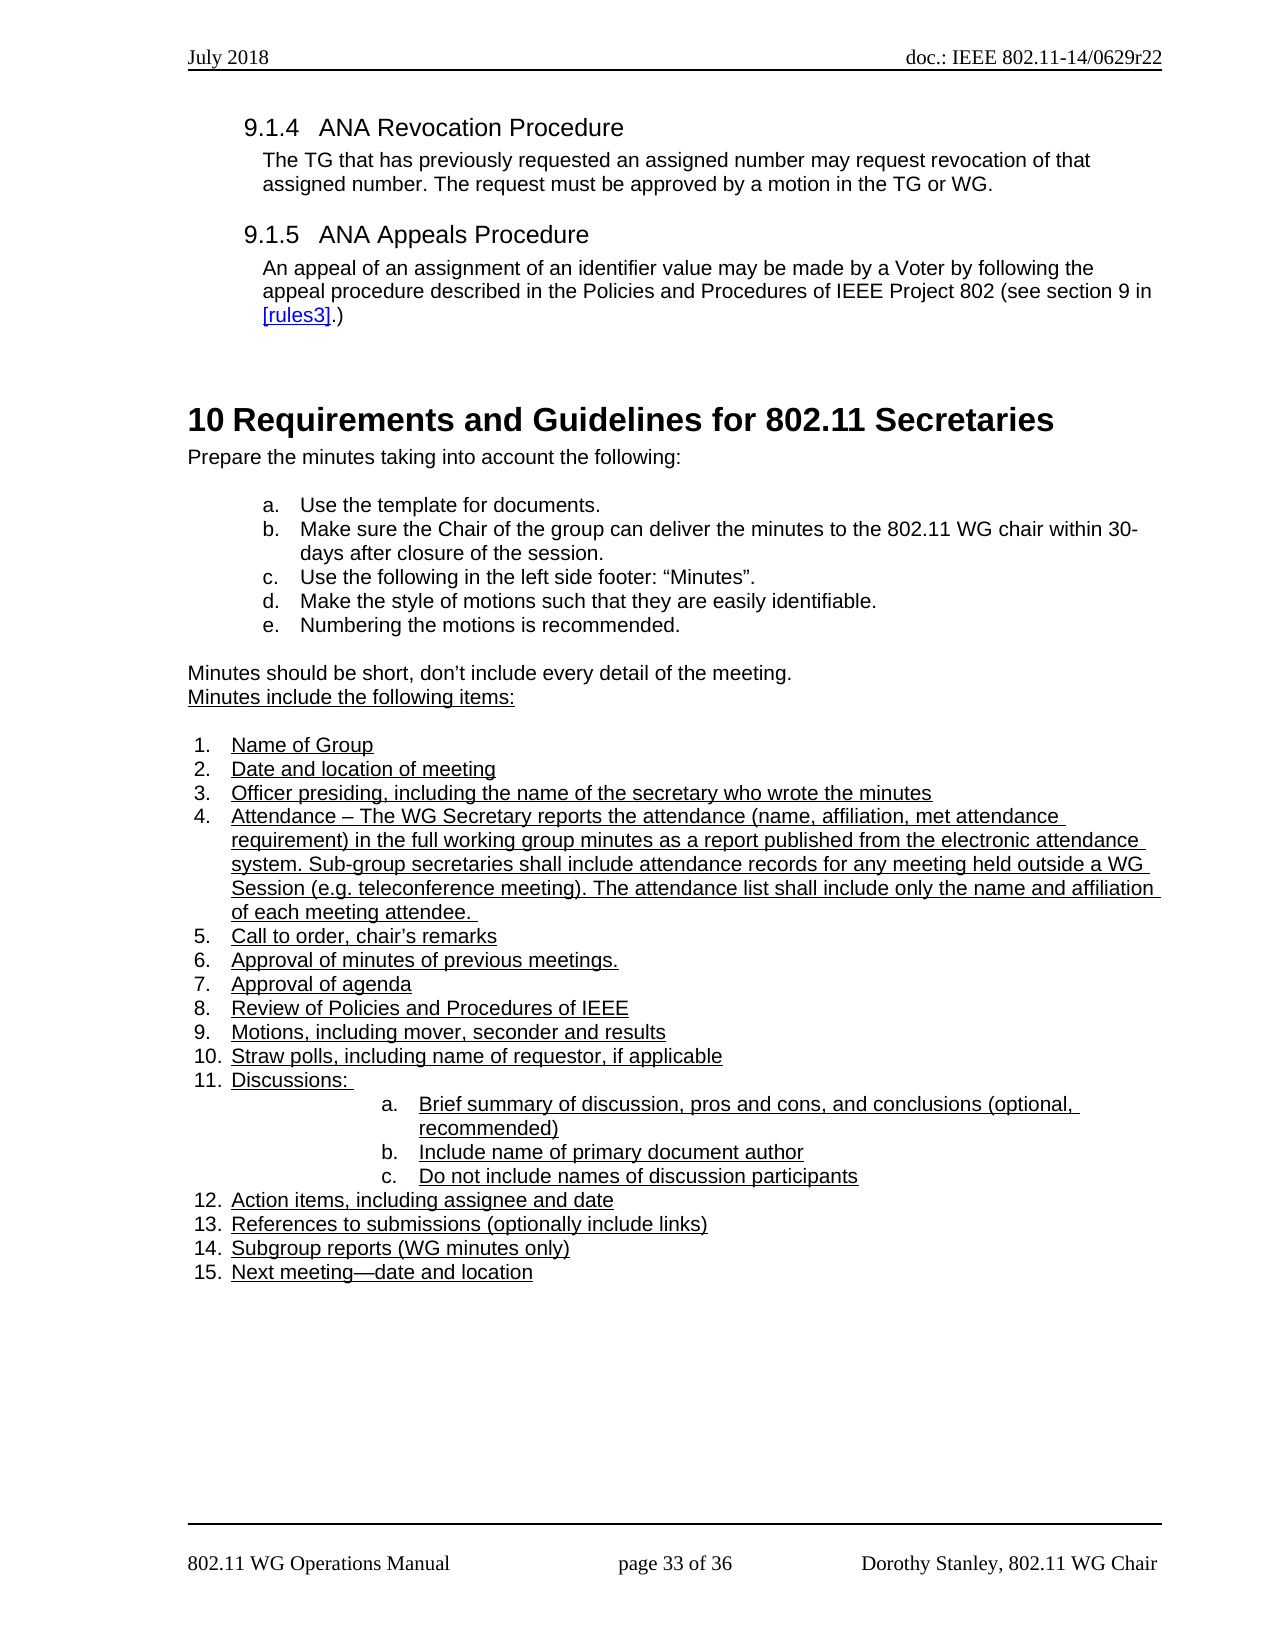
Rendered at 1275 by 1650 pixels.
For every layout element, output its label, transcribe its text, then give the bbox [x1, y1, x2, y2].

list Use the following in the left side footer: “Minutes”. [262, 565, 1162, 589]
list References to submissions (optionally include links) [193, 1212, 1162, 1236]
text Minutes should be short, don’t include every detail of the meeting. [187, 661, 1162, 684]
list Motions, including mover, seconder and results [193, 1020, 1162, 1044]
list Make the style of motions such that they are easily identifiable. [262, 589, 1162, 613]
list Date and location of meeting [193, 756, 1162, 780]
text An appeal of an assignment of an identifier value may be made by a Voter by following the appeal procedure described in the Policies and Procedures of IEEE Project 802 (see section 9 in [rules3].) [262, 255, 1162, 327]
list Include name of primary document author [381, 1140, 1162, 1164]
list Do not include names of discussion participants [381, 1164, 1162, 1188]
subtitle Requirements and Guidelines for 802.11 Secretaries [187, 400, 1162, 439]
list Name of Group [193, 732, 1162, 756]
subtitle ANA Revocation Procedure [244, 112, 1162, 141]
list Next meeting—date and location [193, 1259, 1162, 1283]
list Make sure the Chair of the group can deliver the minutes to the 802.11 WG chair within 30-days after closure of the session. [262, 517, 1162, 565]
text Minutes include the following items: [187, 684, 1162, 708]
subtitle ANA Appeals Procedure [244, 220, 1162, 249]
list Officer presiding, including the name of the secretary who wrote the minutes [193, 780, 1162, 804]
text Prepare the minutes taking into account the following: [187, 445, 1162, 493]
list Discussions: [193, 1068, 1162, 1092]
list Review of Policies and Procedures of IEEE [193, 996, 1162, 1020]
list Approval of agenda [193, 972, 1162, 996]
list Brief summary of discussion, pros and cons, and conclusions (optional, recommended) [381, 1092, 1162, 1140]
list Subgroup reports (WG minutes only) [193, 1236, 1162, 1259]
list Attendance – The WG Secretary reports the attendance (name, affiliation, met attendance requirement) in the full working group minutes as a report published from the electronic attendance system. Sub-group secretaries shall include attendance records for any meeting held outside a WG Session (e.g. teleconference meeting). The attendance list shall include only the name and affiliation of each meeting attendee. [193, 804, 1162, 924]
list Numbering the motions is recommended. [262, 613, 1162, 637]
list Action items, including assignee and date [193, 1188, 1162, 1212]
list Straw polls, including name of requestor, if applicable [193, 1044, 1162, 1068]
list Call to order, chair’s remarks [193, 924, 1162, 948]
list Use the template for documents. [262, 493, 1162, 517]
text The TG that has previously requested an assigned number may request revocation of that assigned number. The request must be approved by a motion in the TG or WG. [262, 147, 1162, 195]
list Approval of minutes of previous meetings. [193, 948, 1162, 972]
